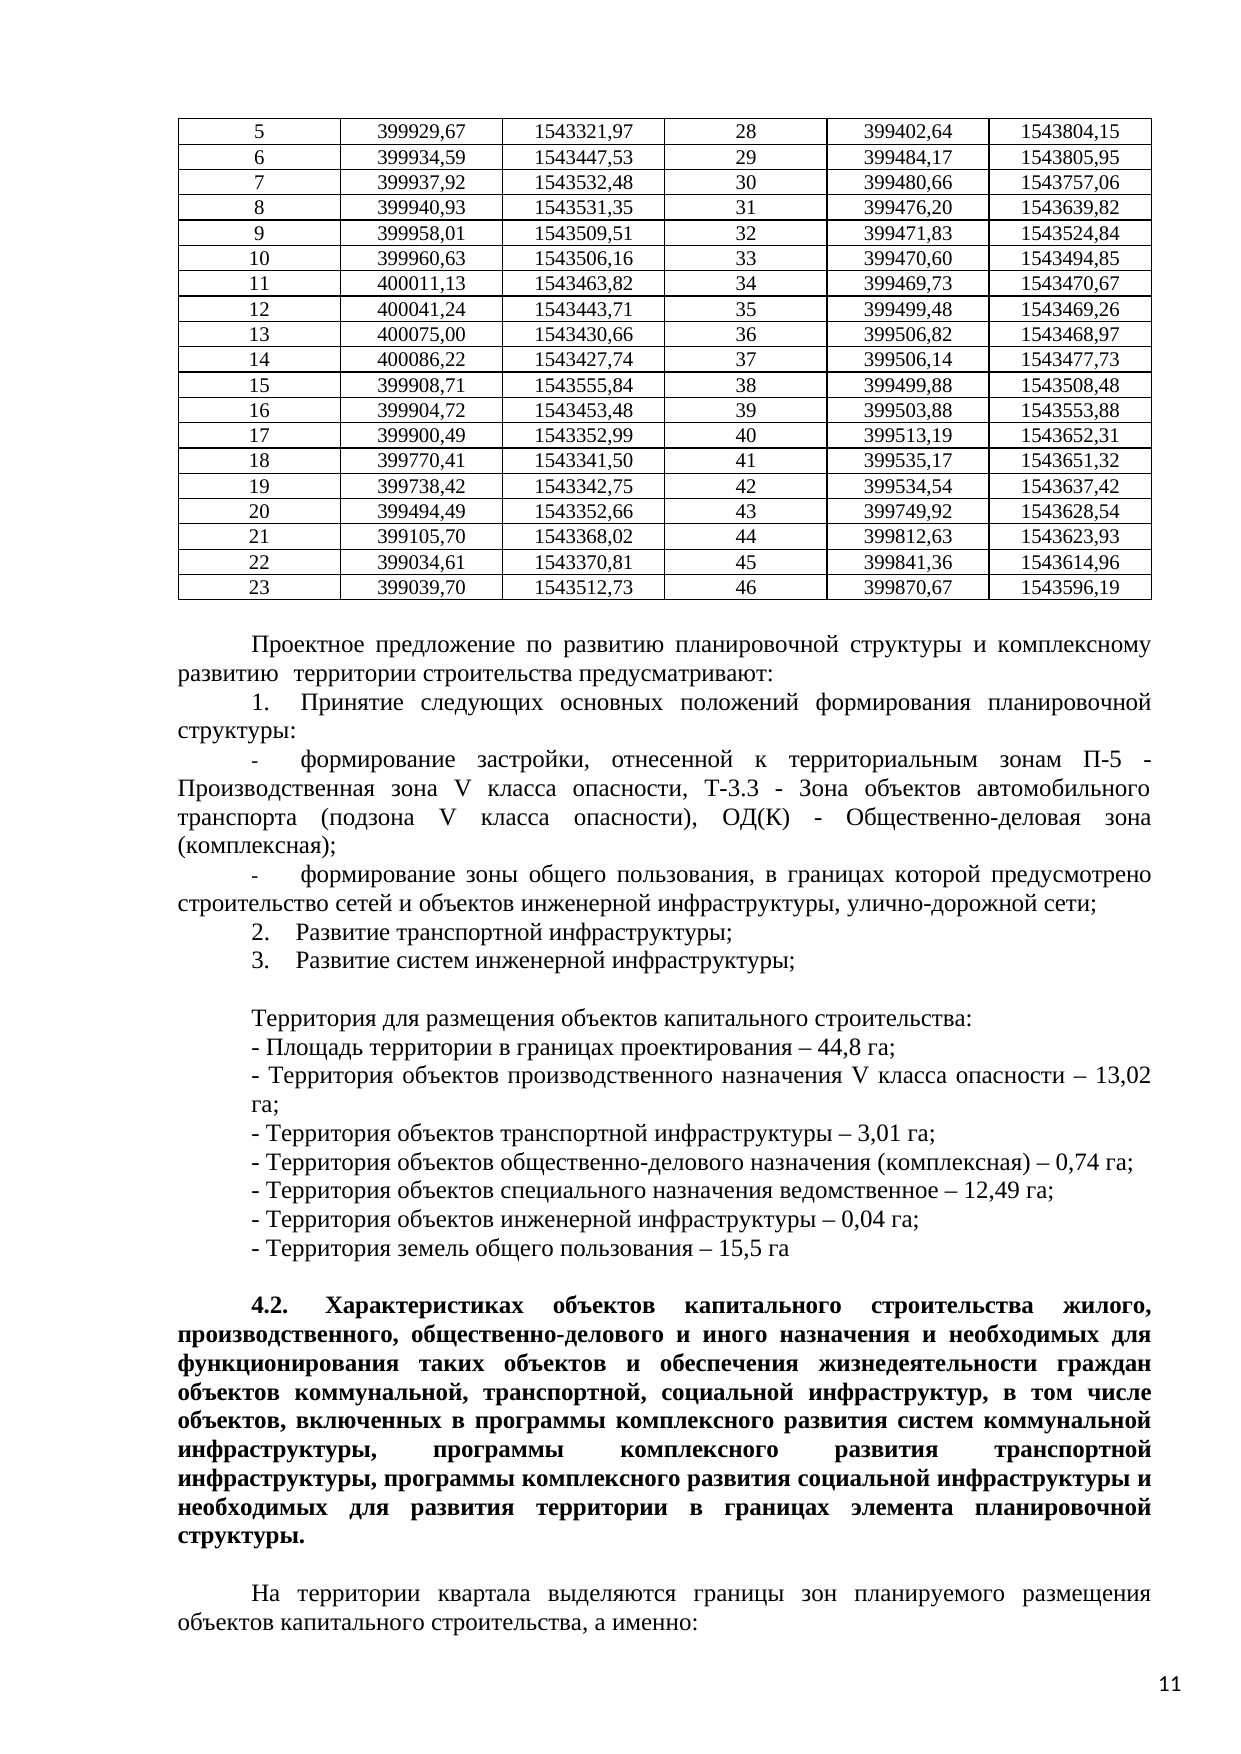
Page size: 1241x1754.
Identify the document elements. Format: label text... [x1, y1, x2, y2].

table_cell 28 [665, 119, 826, 143]
list Развитие систем инженерной инфраструктуры; [177, 945, 1152, 974]
table_cell 1543370,81 [503, 550, 664, 574]
table_cell 1543508,48 [990, 373, 1151, 397]
table_cell 399506,82 [828, 322, 988, 346]
table_cell 1543805,95 [990, 145, 1151, 169]
table_cell 1543506,16 [503, 246, 664, 270]
table_cell 399534,54 [828, 474, 988, 498]
table_cell 13 [179, 322, 340, 346]
table_cell 31 [665, 195, 826, 219]
table_cell 22 [179, 550, 340, 574]
table_cell 30 [665, 170, 826, 194]
table_cell 400075,00 [341, 322, 502, 346]
text На территории квартала выделяются границы зон планируемого размещения объектов капитального строительства, а именно: [177, 1578, 1152, 1635]
table_cell 399812,63 [828, 524, 988, 548]
table_cell 399940,93 [341, 195, 502, 219]
table_cell 1543342,75 [503, 474, 664, 498]
table_cell 5 [179, 119, 340, 143]
table_cell 399039,70 [341, 575, 502, 599]
table_cell 19 [179, 474, 340, 498]
table_cell 1543531,35 [503, 195, 664, 219]
table_cell 21 [179, 524, 340, 548]
list Характеристиках объектов капитального строительства жилого, производственного, общественно-делового и иного назначения и необходимых для функционирования таких объектов и обеспечения жизнедеятельности граждан объектов коммунальной, транспортной, социальной инфраструктур, в том числе объектов, включенных в программы комплексного развития систем коммунальной инфраструктуры, программы комплексного развития транспортной инфраструктуры, программы комплексного развития социальной инфраструктуры и необходимых для развития территории в границах элемента планировочной структуры. [177, 1290, 1152, 1549]
table_cell 399937,92 [341, 170, 502, 194]
table_cell 17 [179, 423, 340, 447]
table_cell 399402,64 [828, 119, 988, 143]
text Проектное предложение по развитию планировочной структуры и комплексному развитию территории строительства предусматривают: [177, 629, 1151, 687]
table_cell 1543532,48 [503, 170, 664, 194]
table_cell 400011,13 [341, 271, 502, 295]
table_cell 1543524,84 [990, 221, 1151, 245]
table_cell 10 [179, 246, 340, 270]
table_cell 399480,66 [828, 170, 988, 194]
table_cell 1543652,31 [990, 423, 1151, 447]
table_cell 1543509,51 [503, 221, 664, 245]
table_cell 399499,48 [828, 297, 988, 321]
table_cell 400041,24 [341, 297, 502, 321]
table_cell 36 [665, 322, 826, 346]
table_cell 399900,49 [341, 423, 502, 447]
list формирование застройки, отнесенной к территориальным зонам П-5 - Производственная зона V класса опасности, Т-3.3 - Зона объектов автомобильного транспорта (подзона V класса опасности), ОД(К) - Общественно-деловая зона (комплексная); [177, 744, 1151, 859]
table_cell 1543628,54 [990, 499, 1151, 523]
table_cell 1543443,71 [503, 297, 664, 321]
table_cell 9 [179, 221, 340, 245]
table_cell 37 [665, 347, 826, 371]
table_cell 1543637,42 [990, 474, 1151, 498]
table_cell 29 [665, 145, 826, 169]
table_cell 15 [179, 373, 340, 397]
table_cell 1543614,96 [990, 550, 1151, 574]
table_cell 399934,59 [341, 145, 502, 169]
table_cell 399929,67 [341, 119, 502, 143]
table_cell 32 [665, 221, 826, 245]
table_cell 399870,67 [828, 575, 988, 599]
list - Территория объектов специального назначения ведомственное – 12,49 га; [251, 1175, 1152, 1204]
table_cell 399499,88 [828, 373, 988, 397]
table_cell 1543555,84 [503, 373, 664, 397]
table_cell 399034,61 [341, 550, 502, 574]
table_cell 399738,42 [341, 474, 502, 498]
table_cell 39 [665, 398, 826, 422]
table_cell 6 [179, 145, 340, 169]
list - Территория объектов транспортной инфраструктуры – 3,01 га; [251, 1118, 1152, 1147]
table_cell 7 [179, 170, 340, 194]
table_cell 1543463,82 [503, 271, 664, 295]
table_cell 1543352,66 [503, 499, 664, 523]
list Развитие транспортной инфраструктуры; [177, 917, 1152, 945]
table_cell 43 [665, 499, 826, 523]
table_cell 1543596,19 [990, 575, 1151, 599]
table_cell 11 [179, 271, 340, 295]
table_cell 1543623,93 [990, 524, 1151, 548]
table_cell 1543639,82 [990, 195, 1151, 219]
list Принятие следующих основных положений формирования планировочной структуры: [177, 687, 1151, 744]
list - Территория земель общего пользования – 15,5 га [251, 1233, 1152, 1262]
table_cell 399105,70 [341, 524, 502, 548]
table_cell 399770,41 [341, 449, 502, 472]
table_cell 42 [665, 474, 826, 498]
table_cell 1543477,73 [990, 347, 1151, 371]
table_cell 45 [665, 550, 826, 574]
table_cell 1543368,02 [503, 524, 664, 548]
table_cell 35 [665, 297, 826, 321]
list формирование зоны общего пользования, в границах которой предусмотрено строительство сетей и объектов инженерной инфраструктуры, улично-дорожной сети; [177, 859, 1151, 917]
table_cell 399503,88 [828, 398, 988, 422]
table_cell 16 [179, 398, 340, 422]
table_cell 1543494,85 [990, 246, 1151, 270]
table_cell 399470,60 [828, 246, 988, 270]
table_cell 1543468,97 [990, 322, 1151, 346]
table_cell 18 [179, 449, 340, 472]
table_cell 1543352,99 [503, 423, 664, 447]
table_cell 399469,73 [828, 271, 988, 295]
table_cell 40 [665, 423, 826, 447]
table_cell 34 [665, 271, 826, 295]
table_cell 38 [665, 373, 826, 397]
table_cell 14 [179, 347, 340, 371]
table_cell 1543470,67 [990, 271, 1151, 295]
list - Площадь территории в границах проектирования – 44,8 га; [251, 1032, 1152, 1060]
table_cell 399749,92 [828, 499, 988, 523]
table_cell 12 [179, 297, 340, 321]
table_cell 399484,17 [828, 145, 988, 169]
table_cell 1543553,88 [990, 398, 1151, 422]
table_cell 399506,14 [828, 347, 988, 371]
table_cell 1543469,26 [990, 297, 1151, 321]
table_cell 399904,72 [341, 398, 502, 422]
table_cell 399494,49 [341, 499, 502, 523]
table_cell 399535,17 [828, 449, 988, 472]
table_cell 20 [179, 499, 340, 523]
table_cell 399476,20 [828, 195, 988, 219]
table_cell 33 [665, 246, 826, 270]
table_cell 1543430,66 [503, 322, 664, 346]
table_cell 399471,83 [828, 221, 988, 245]
table_cell 399958,01 [341, 221, 502, 245]
table_cell 1543341,50 [503, 449, 664, 472]
table_cell 1543453,48 [503, 398, 664, 422]
list - Территория объектов общественно-делового назначения (комплексная) – 0,74 га; [251, 1147, 1152, 1175]
table_cell 1543447,53 [503, 145, 664, 169]
table_cell 399841,36 [828, 550, 988, 574]
list - Территория объектов производственного назначения V класса опасности – 13,02 га; [251, 1060, 1152, 1118]
table_cell 41 [665, 449, 826, 472]
list Территория для размещения объектов капитального строительства: [251, 1003, 1152, 1032]
table_cell 23 [179, 575, 340, 599]
table_cell 399960,63 [341, 246, 502, 270]
table_cell 1543651,32 [990, 449, 1151, 472]
table_cell 1543757,06 [990, 170, 1151, 194]
table_cell 8 [179, 195, 340, 219]
table_cell 399513,19 [828, 423, 988, 447]
table_cell 1543804,15 [990, 119, 1151, 143]
table_cell 44 [665, 524, 826, 548]
table_cell 46 [665, 575, 826, 599]
table_cell 1543512,73 [503, 575, 664, 599]
table_cell 399908,71 [341, 373, 502, 397]
table_cell 400086,22 [341, 347, 502, 371]
table_cell 1543427,74 [503, 347, 664, 371]
table_cell 1543321,97 [503, 119, 664, 143]
list - Территория объектов инженерной инфраструктуры – 0,04 га; [251, 1204, 1152, 1233]
